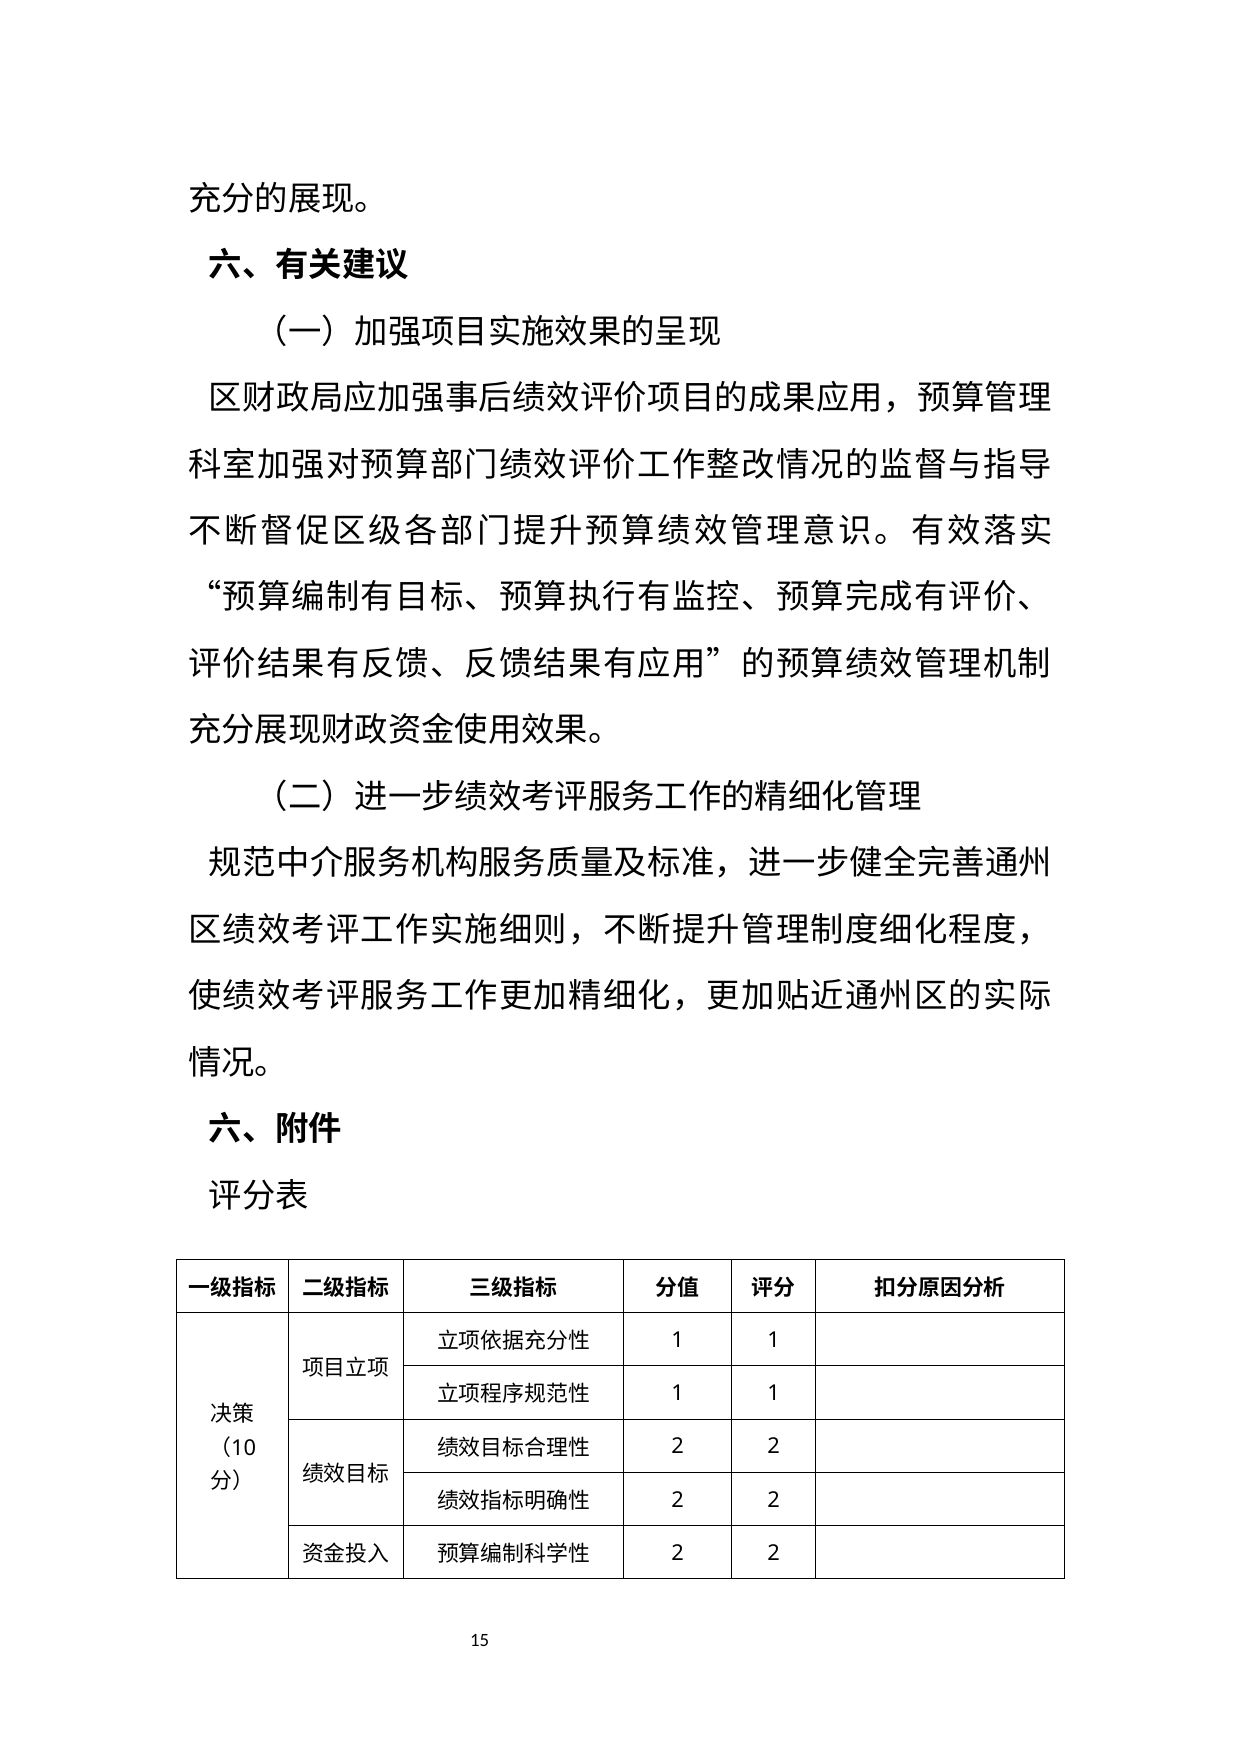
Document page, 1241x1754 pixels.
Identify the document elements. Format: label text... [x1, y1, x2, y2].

table_header 扣分原因分析 [816, 1260, 1064, 1312]
table_header 二级指标 [289, 1260, 403, 1312]
table_cell 绩效指标明确性 [404, 1473, 623, 1525]
text 六、附件 [188, 1093, 1052, 1159]
text （二）进一步绩效考评服务工作的精细化管理 [188, 761, 1052, 827]
table_cell 预算编制科学性 [404, 1526, 623, 1578]
table_cell 决策 （10分） [177, 1313, 288, 1578]
table_cell 2 [624, 1420, 731, 1472]
table_cell [816, 1473, 1064, 1525]
table_cell 2 [624, 1526, 731, 1578]
table_cell 1 [732, 1313, 815, 1365]
table_cell 绩效目标 [289, 1420, 403, 1525]
table_cell 2 [732, 1526, 815, 1578]
table_cell 1 [732, 1366, 815, 1418]
text （一）加强项目实施效果的呈现 [188, 295, 1052, 362]
table_cell 1 [624, 1313, 731, 1365]
table_header 一级指标 [177, 1260, 288, 1312]
table_header 三级指标 [404, 1260, 623, 1312]
text 评分表 [188, 1159, 1052, 1226]
table_cell [816, 1420, 1064, 1472]
table_header 评分 [732, 1260, 815, 1312]
table_cell [816, 1526, 1064, 1578]
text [188, 162, 1052, 229]
table_cell 2 [732, 1420, 815, 1472]
table_cell 2 [732, 1473, 815, 1525]
text 六、有关建议 [188, 229, 1052, 295]
table_cell 立项依据充分性 [404, 1313, 623, 1365]
table_cell 1 [624, 1366, 731, 1418]
text 区财政局应加强事后绩效评价项目的成果应用，预算管理科室加强对预算部门绩效评价工作整改情况的监督与指导，不断督促区级各部门提升预算绩效管理意识。有效落实“预算编制有目标、预算执行有监控、预算完成有评价、评价结果有反馈、反馈结果有应用”的预算绩效管理机制，充分展现财政资金使用效果。 [188, 362, 1052, 761]
table_cell [816, 1366, 1064, 1418]
table_cell 资金投入 [289, 1526, 403, 1578]
table_cell 绩效目标合理性 [404, 1420, 623, 1472]
table_header 分值 [624, 1260, 731, 1312]
table_cell 项目立项 [289, 1313, 403, 1418]
text 规范中介服务机构服务质量及标准，进一步健全完善通州区绩效考评工作实施细则，不断提升管理制度细化程度，使绩效考评服务工作更加精细化，更加贴近通州区的实际情况。 [188, 827, 1052, 1093]
table_cell 立项程序规范性 [404, 1366, 623, 1418]
table_cell [816, 1313, 1064, 1365]
table_cell 2 [624, 1473, 731, 1525]
